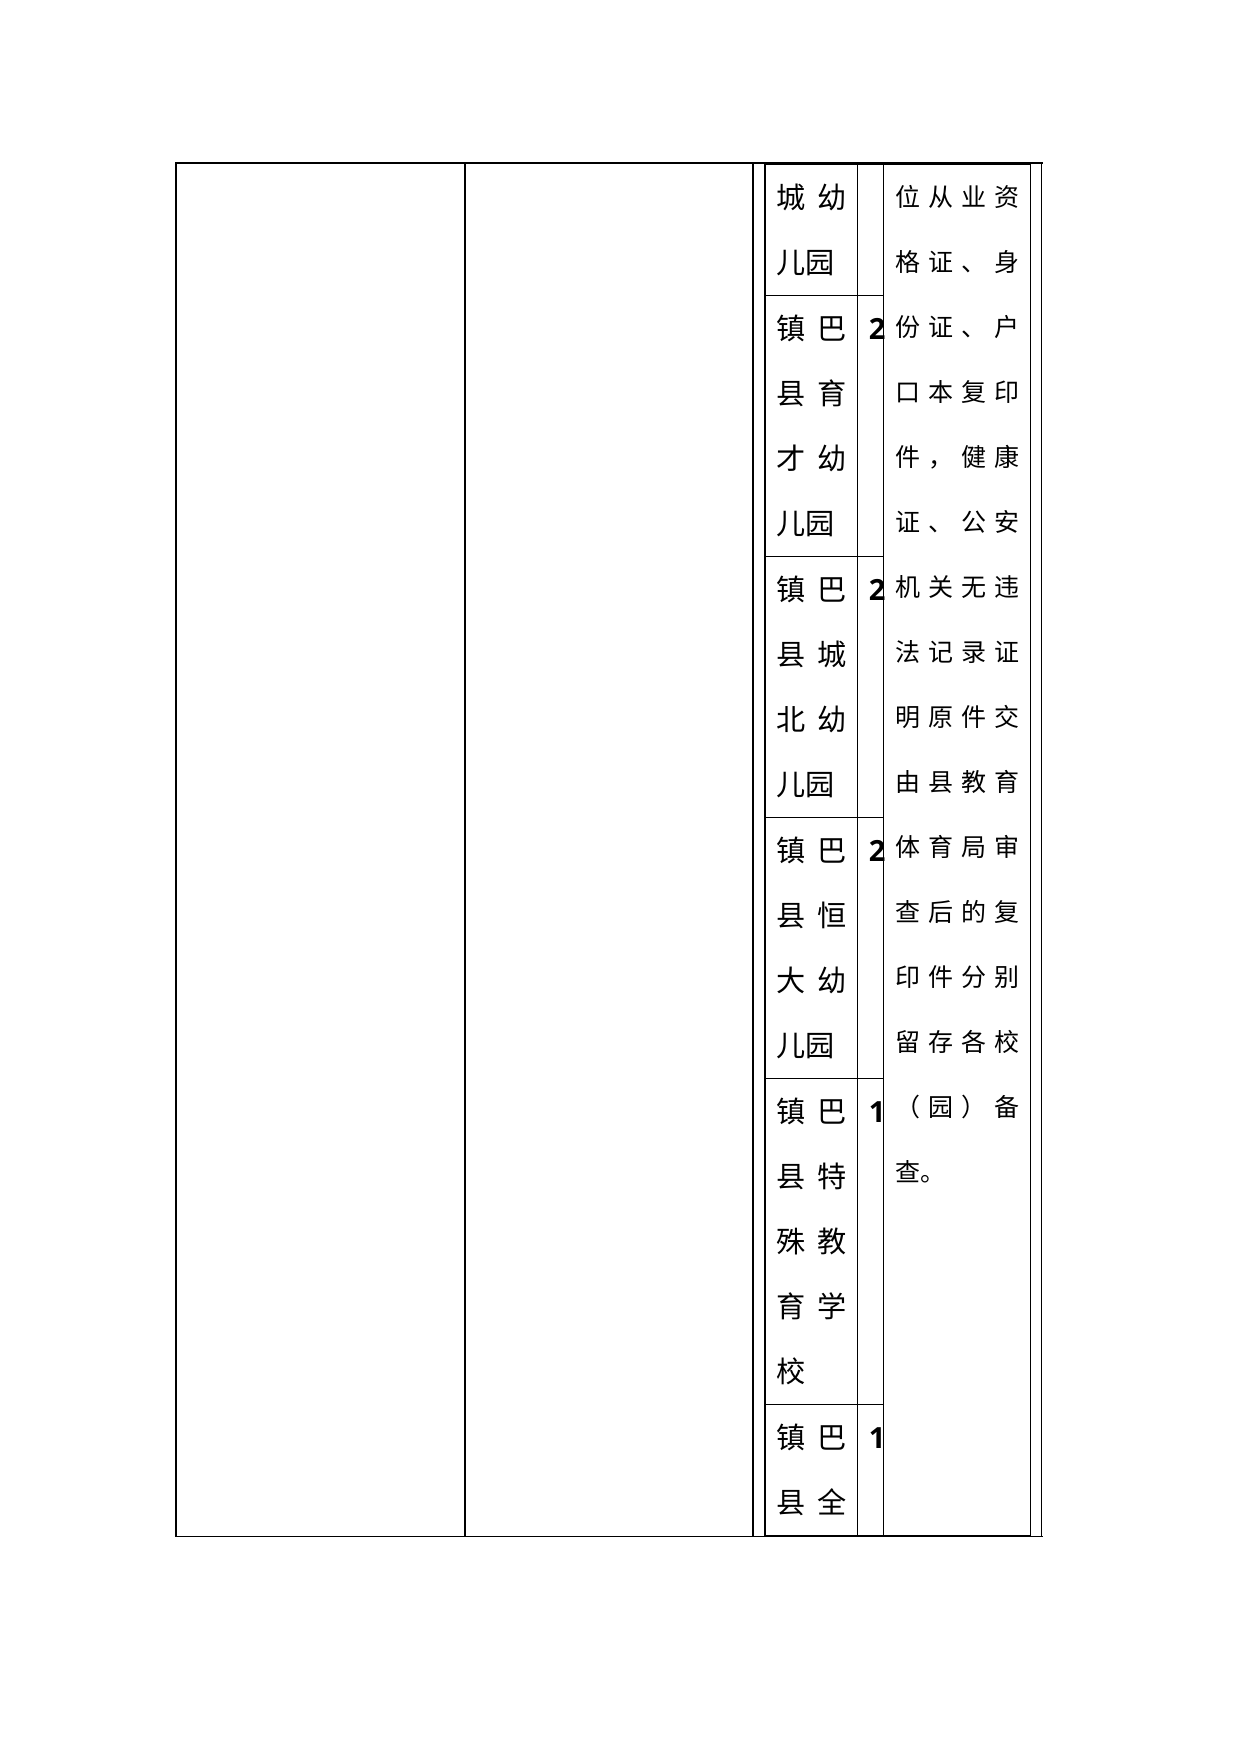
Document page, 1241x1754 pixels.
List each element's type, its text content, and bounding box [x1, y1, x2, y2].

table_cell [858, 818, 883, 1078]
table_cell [884, 165, 1030, 1535]
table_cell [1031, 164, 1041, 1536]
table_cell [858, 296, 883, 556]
table_cell [466, 164, 752, 1536]
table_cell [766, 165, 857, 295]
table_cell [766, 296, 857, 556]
table_cell 1 [177, 164, 464, 1536]
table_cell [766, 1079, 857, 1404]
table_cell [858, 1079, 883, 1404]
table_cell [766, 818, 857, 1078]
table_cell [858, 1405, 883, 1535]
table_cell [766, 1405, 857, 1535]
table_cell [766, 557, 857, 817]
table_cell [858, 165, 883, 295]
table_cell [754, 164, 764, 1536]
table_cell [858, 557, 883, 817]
